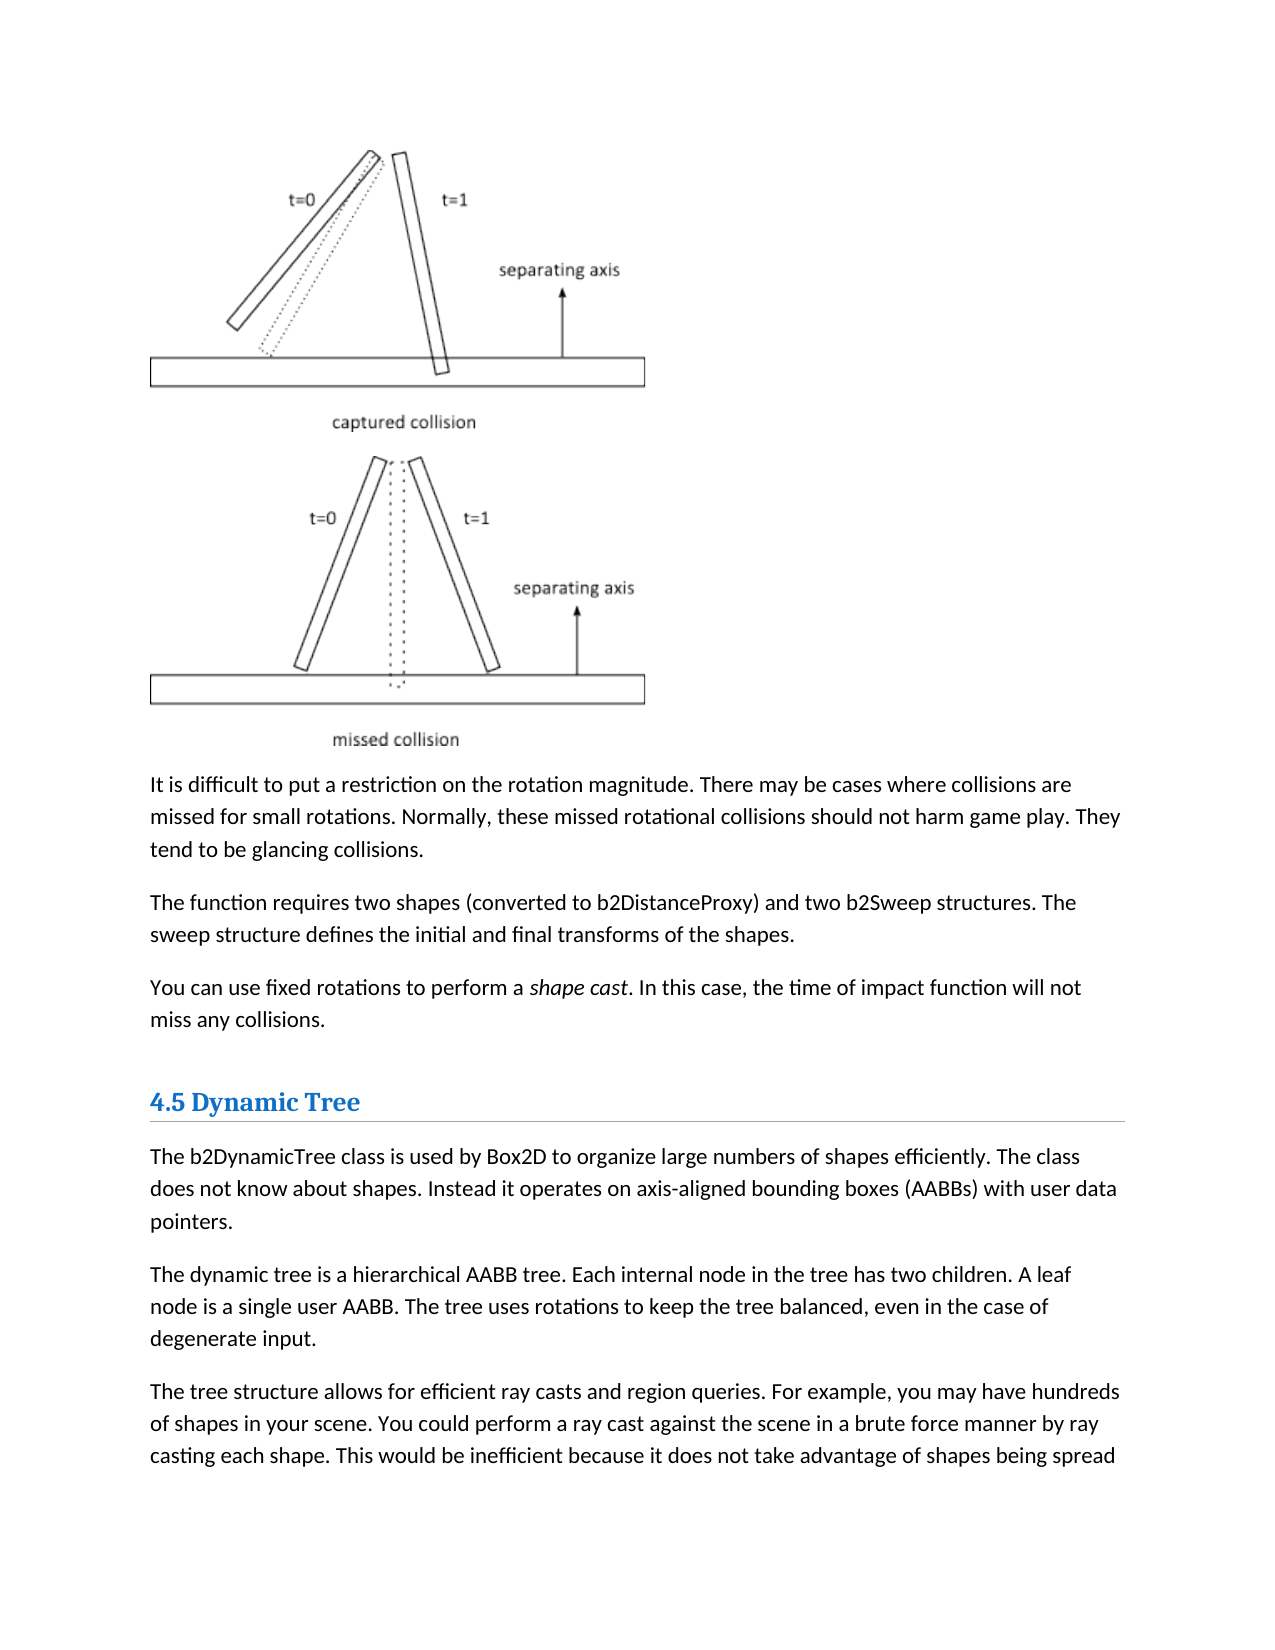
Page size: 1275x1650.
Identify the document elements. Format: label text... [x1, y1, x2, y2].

text You can use fixed rotations to perform a shape cast. In this case, the time of impact function will not miss any collisions. [150, 973, 1125, 1033]
text The function requires two shapes (converted to b2DistanceProxy) and two b2Sweep structures. The sweep structure defines the initial and final transforms of the shapes. [150, 888, 1125, 948]
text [150, 1377, 1125, 1469]
picture [150, 150, 646, 432]
text The b2DynamicTree class is used by Box2D to organize large numbers of shapes efficiently. The class does not know about shapes. Instead it operates on axis-aligned bounding boxes (AABBs) with user data pointers. [150, 1142, 1125, 1235]
text The dynamic tree is a hierarchical AABB tree. Each internal node in the tree has two children. A leaf node is a single user AABB. The tree uses rotations to keep the tree balanced, even in the case of degenerate input. [150, 1260, 1125, 1352]
picture [150, 456, 646, 746]
text It is difficult to put a restriction on the rotation magnitude. There may be cases where collisions are missed for small rotations. Normally, these missed rotational collisions should not harm game play. They tend to be glancing collisions. [150, 770, 1125, 863]
subtitle Dynamic Tree [150, 1087, 1125, 1121]
